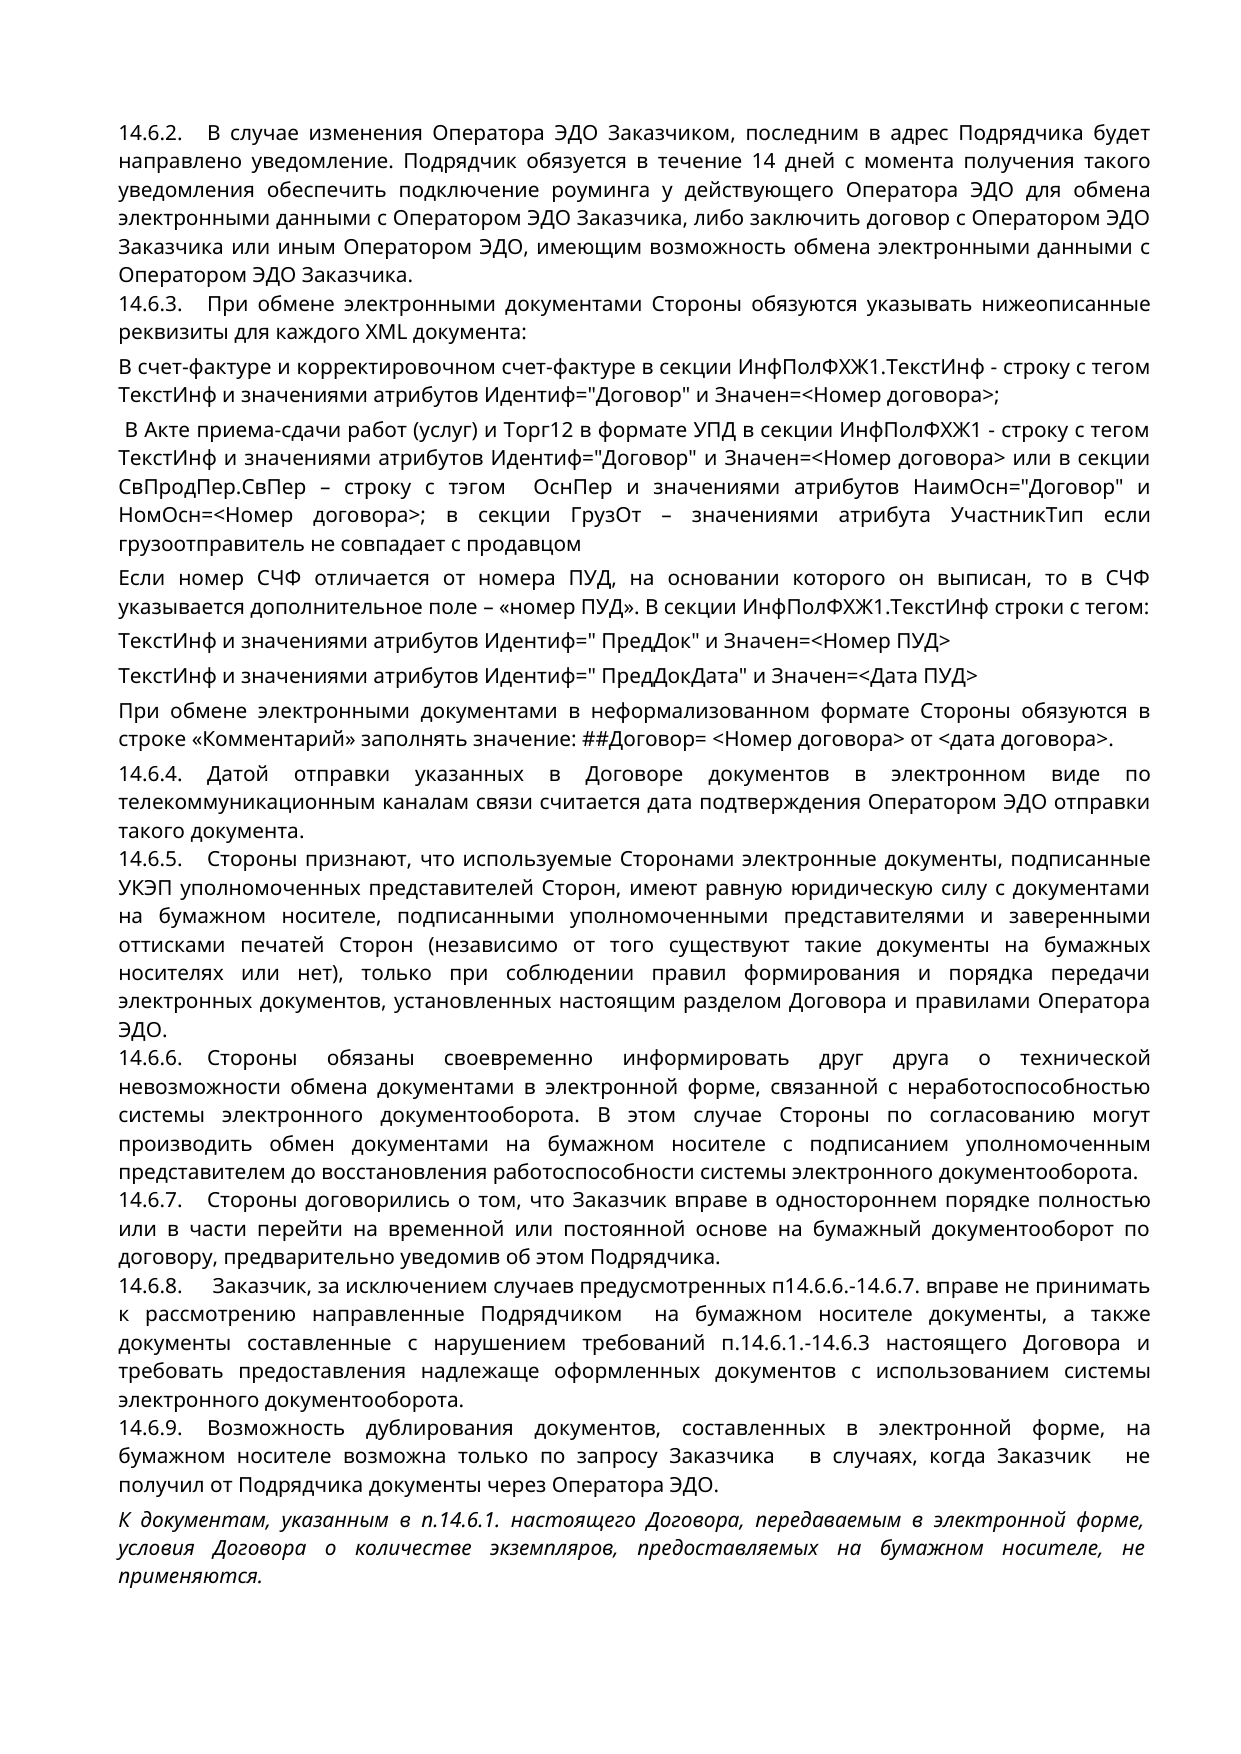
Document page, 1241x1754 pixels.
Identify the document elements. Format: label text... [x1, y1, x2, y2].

list Стороны договорились о том, что Заказчик вправе в одностороннем порядке полностью или в части перейти на временной или постоянной основе на бумажный документооборот по договору, предварительно уведомив об этом Подрядчика. [118, 1186, 1152, 1271]
text К документам, указанным в п.14.6.1. настоящего Договора, передаваемым в электронной форме, условия Договора о количестве экземпляров, предоставляемых на бумажном носителе, не применяются. [118, 1505, 1148, 1590]
text ТекстИнф и значениями атрибутов Идентиф=" ПредДокДата" и Значен=<Дата ПУД> [118, 661, 1152, 690]
text ТекстИнф и значениями атрибутов Идентиф=" ПредДок" и Значен=<Номер ПУД> [118, 627, 1152, 655]
list Стороны обязаны своевременно информировать друг друга о технической невозможности обмена документами в электронной форме, связанной с неработоспособностью системы электронного документооборота. В этом случае Стороны по согласованию могут производить обмен документами на бумажном носителе с подписанием уполномоченным представителем до восстановления работоспособности системы электронного документооборота. [118, 1043, 1152, 1186]
list Возможность дублирования документов, составленных в электронной форме, на бумажном носителе возможна только по запросу Заказчика в случаях, когда Заказчик не получил от Подрядчика документы через Оператора ЭДО. [118, 1413, 1152, 1498]
list Заказчик, за исключением случаев предусмотренных п14.6.6.-14.6.7. вправе не принимать к рассмотрению направленные Подрядчиком на бумажном носителе документы, а также документы составленные с нарушением требований п.14.6.1.-14.6.3 настоящего Договора и требовать предоставления надлежаще оформленных документов с использованием системы электронного документооборота. [118, 1271, 1152, 1413]
text Если номер СЧФ отличается от номера ПУД, на основании которого он выписан, то в СЧФ указывается дополнительное поле – «номер ПУД». В секции ИнфПолФХЖ1.ТекстИнф строки с тегом: [118, 563, 1152, 620]
list Стороны признают, что используемые Сторонами электронные документы, подписанные УКЭП уполномоченных представителей Сторон, имеют равную юридическую силу с документами на бумажном носителе, подписанными уполномоченными представителями и заверенными оттисками печатей Сторон (независимо от того существуют такие документы на бумажных носителях или нет), только при соблюдении правил формирования и порядка передачи электронных документов, установленных настоящим разделом Договора и правилами Оператора ЭДО. [118, 844, 1152, 1043]
list При обмене электронными документами Стороны обязуются указывать нижеописанные реквизиты для каждого XML документа: [118, 289, 1152, 346]
text При обмене электронными документами в неформализованном формате Стороны обязуются в строке «Комментарий» заполнять значение: ##Договор= <Номер договора> от <дата договора>. [118, 696, 1152, 753]
list Датой отправки указанных в Договоре документов в электронном виде по телекоммуникационным каналам связи считается дата подтверждения Оператором ЭДО отправки такого документа. [118, 759, 1152, 844]
text В счет-фактуре и корректировочном счет-фактуре в секции ИнфПолФХЖ1.ТекстИнф - строку с тегом ТекстИнф и значениями атрибутов Идентиф="Договор" и Значен=<Номер договора>; [118, 352, 1152, 409]
list В случае изменения Оператора ЭДО Заказчиком, последним в адрес Подрядчика будет направлено уведомление. Подрядчик обязуется в течение 14 дней с момента получения такого уведомления обеспечить подключение роуминга у действующего Оператора ЭДО для обмена электронными данными с Оператором ЭДО Заказчика, либо заключить договор с Оператором ЭДО Заказчика или иным Оператором ЭДО, имеющим возможность обмена электронными данными с Оператором ЭДО Заказчика. [118, 118, 1152, 289]
text В Акте приема-сдачи работ (услуг) и Торг12 в формате УПД в секции ИнфПолФХЖ1 - строку с тегом ТекстИнф и значениями атрибутов Идентиф="Договор" и Значен=<Номер договора> или в секции СвПродПер.СвПер – строку с тэгом ОснПер и значениями атрибутов НаимОсн="Договор" и НомОсн=<Номер договора>; в секции ГрузОт – значениями атрибута УчастникТип если грузоотправитель не совпадает с продавцом [118, 415, 1152, 557]
